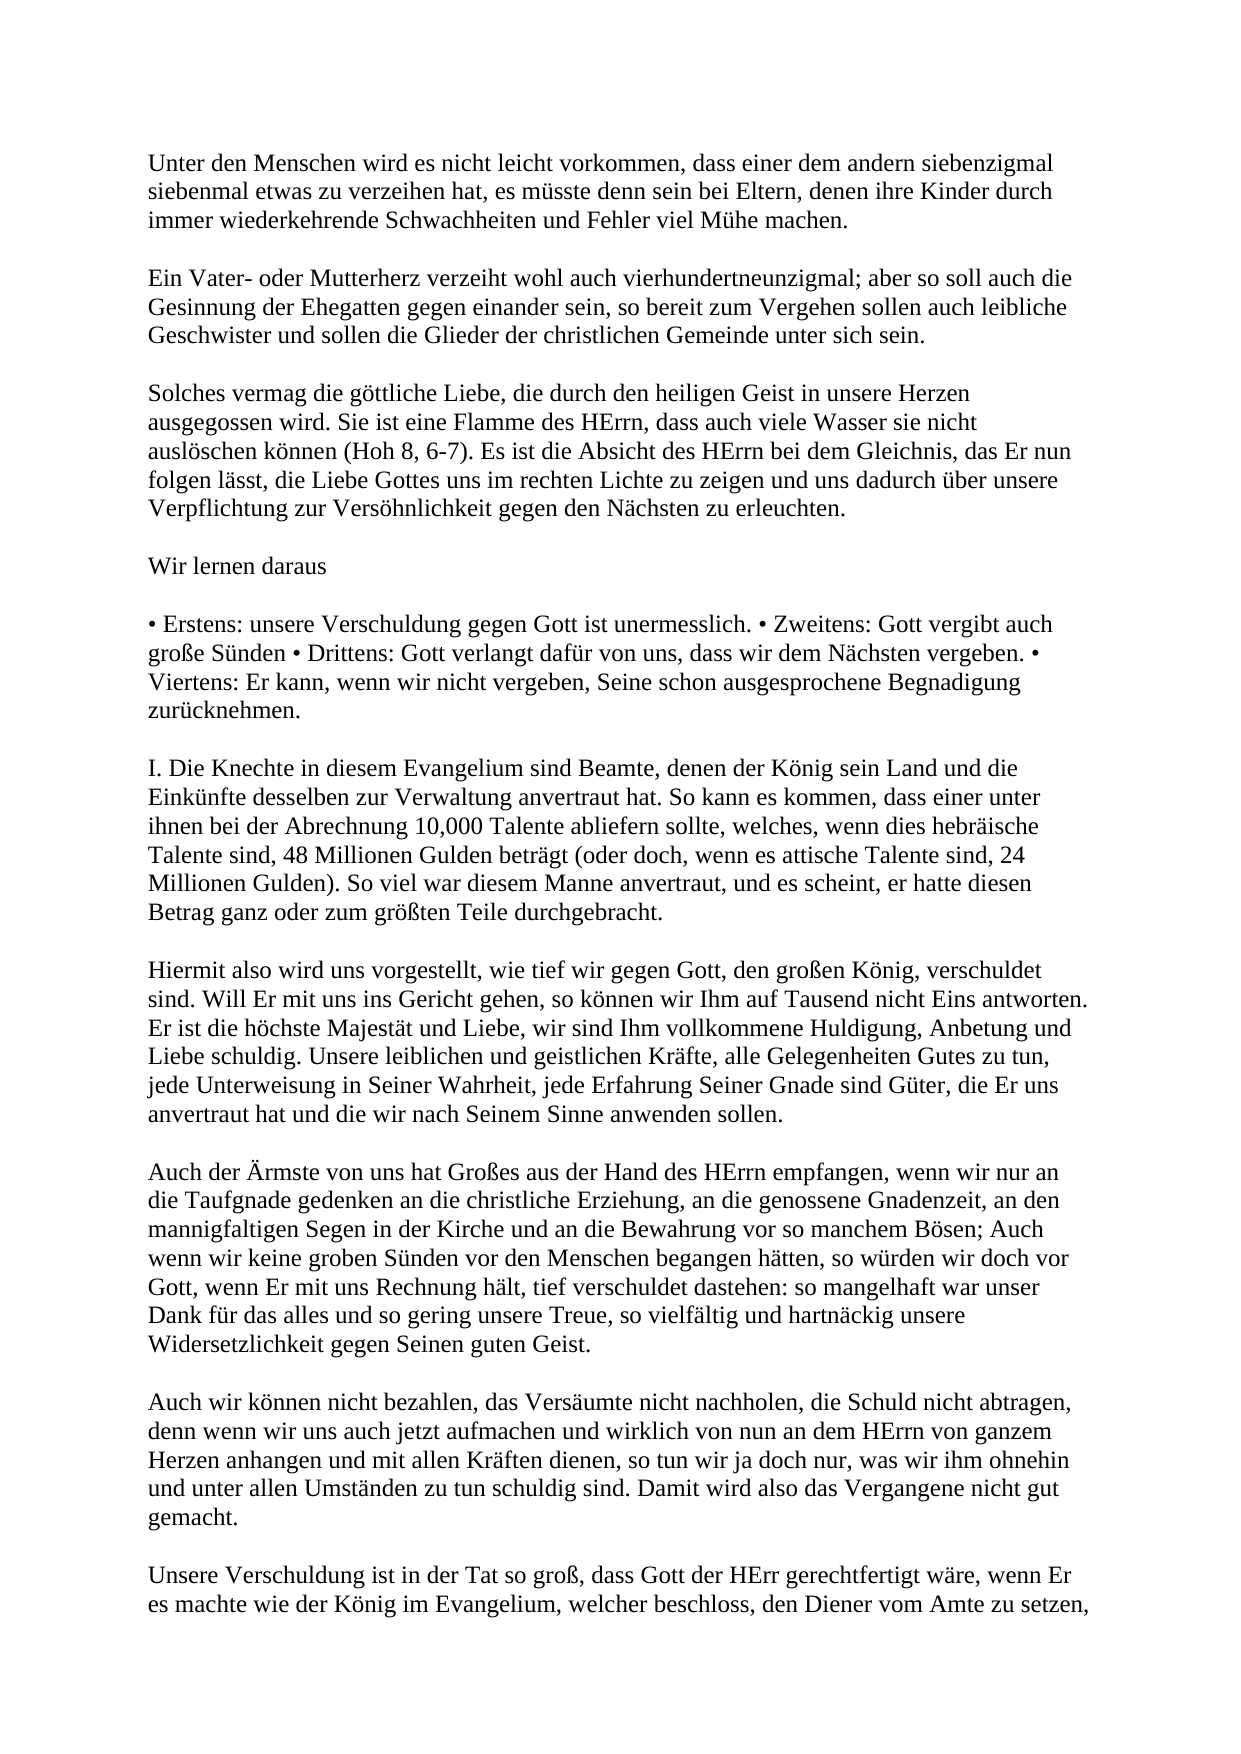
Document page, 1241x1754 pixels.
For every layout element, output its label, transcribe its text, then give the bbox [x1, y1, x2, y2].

text Ein Vater- oder Mutterherz verzeiht wohl auch vierhundertneunzigmal; aber so soll auch die Gesinnung der Ehegatten gegen einander sein, so bereit zum Vergehen sollen auch leibliche Geschwister und sollen die Glieder der christlichen Gemeinde unter sich sein. [148, 263, 1093, 349]
text • Erstens: unsere Verschuldung gegen Gott ist unermesslich. • Zweitens: Gott vergibt auch große Sünden • Drittens: Gott verlangt dafür von uns, dass wir dem Nächsten vergeben. • Viertens: Er kann, wenn wir nicht vergeben, Seine schon ausgesprochene Begnadigung zurücknehmen. [148, 609, 1093, 724]
text Hiermit also wird uns vorgestellt, wie tief wir gegen Gott, den großen König, verschuldet sind. Will Er mit uns ins Gericht gehen, so können wir Ihm auf Tausend nicht Eins antworten. Er ist die höchste Majestät und Liebe, wir sind Ihm vollkommene Huldigung, Anbetung und Liebe schuldig. Unsere leiblichen und geistlichen Kräfte, alle Gelegenheiten Gutes zu tun, jede Unterweisung in Seiner Wahrheit, jede Erfahrung Seiner Gnade sind Güter, die Er uns anvertraut hat und die wir nach Seinem Sinne anwenden sollen. [148, 955, 1093, 1128]
text Unter den Menschen wird es nicht leicht vorkommen, dass einer dem andern siebenzigmal siebenmal etwas zu verzeihen hat, es müsste denn sein bei Eltern, denen ihre Kinder durch immer wiederkehrende Schwachheiten und Fehler viel Mühe machen. [148, 148, 1093, 234]
text Auch wir können nicht bezahlen, das Versäumte nicht nachholen, die Schuld nicht abtragen, denn wenn wir uns auch jetzt aufmachen und wirklich von nun an dem HErrn von ganzem Herzen anhangen und mit allen Kräften dienen, so tun wir ja doch nur, was wir ihm ohnehin und unter allen Umständen zu tun schuldig sind. Damit wird also das Vergangene nicht gut gemacht. [148, 1387, 1093, 1531]
text Wir lernen daraus [148, 551, 1093, 580]
text Auch der Ärmste von uns hat Großes aus der Hand des HErrn empfangen, wenn wir nur an die Taufgnade gedenken an die christliche Erziehung, an die genossene Gnadenzeit, an den mannigfaltigen Segen in der Kirche und an die Bewahrung vor so manchem Bösen; Auch wenn wir keine groben Sünden vor den Menschen begangen hätten, so würden wir doch vor Gott, wenn Er mit uns Rechnung hält, tief verschuldet dastehen: so mangelhaft war unser Dank für das alles und so gering unsere Treue, so vielfältig und hartnäckig unsere Widersetzlichkeit gegen Seinen guten Geist. [148, 1157, 1093, 1358]
text Solches vermag die göttliche Liebe, die durch den heiligen Geist in unsere Herzen ausgegossen wird. Sie ist eine Flamme des HErrn, dass auch viele Wasser sie nicht auslöschen können (Hoh 8, 6-7). Es ist die Absicht des HErrn bei dem Gleichnis, das Er nun folgen lässt, die Liebe Gottes uns im rechten Lichte zu zeigen und uns dadurch über unsere Verpflichtung zur Versöhnlichkeit gegen den Nächsten zu erleuchten. [148, 378, 1093, 522]
text I. Die Knechte in diesem Evangelium sind Beamte, denen der König sein Land und die Einkünfte desselben zur Verwaltung anvertraut hat. So kann es kommen, dass einer unter ihnen bei der Abrechnung 10,000 Talente abliefern sollte, welches, wenn dies hebräische Talente sind, 48 Millionen Gulden beträgt (oder doch, wenn es attische Talente sind, 24 Millionen Gulden). So viel war diesem Manne anvertraut, und es scheint, er hatte diesen Betrag ganz oder zum größten Teile durchgebracht. [148, 753, 1093, 926]
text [148, 1560, 1093, 1618]
